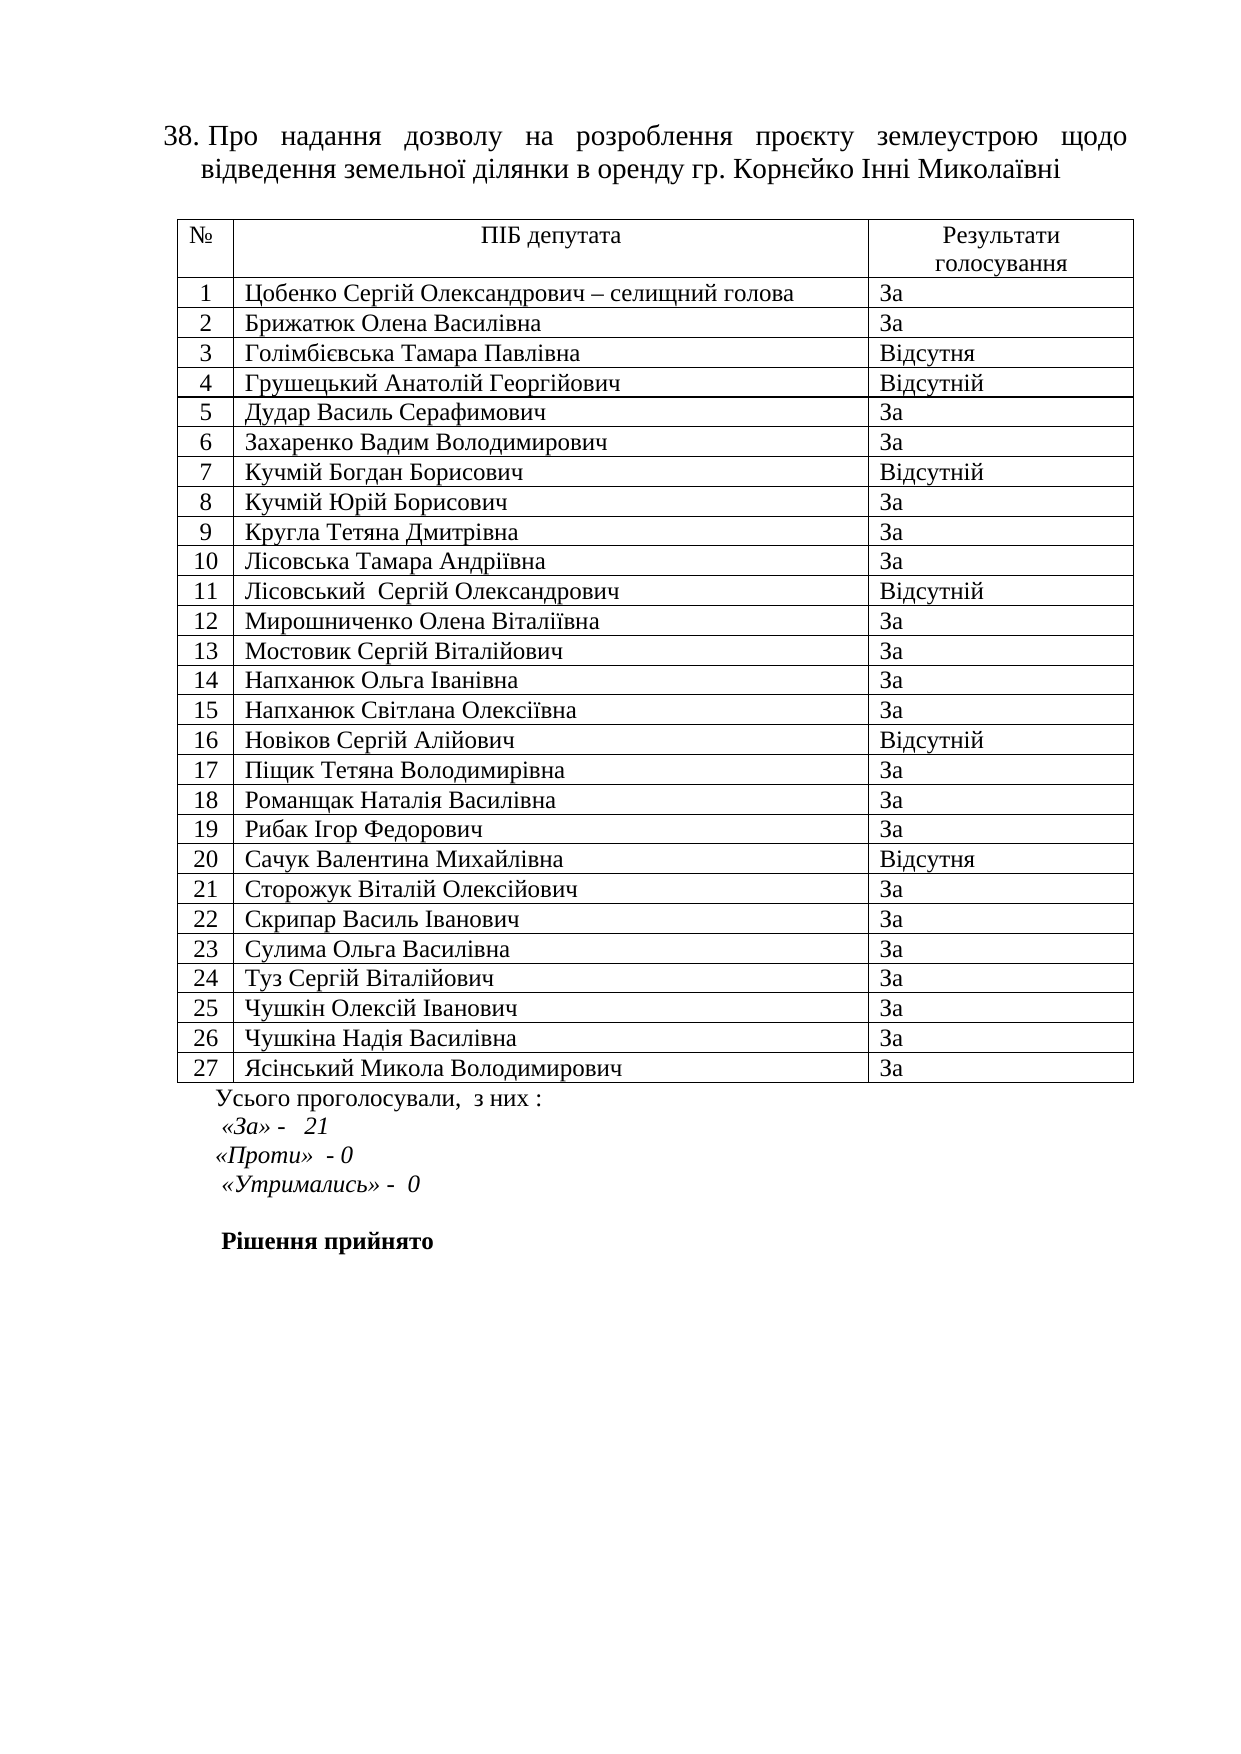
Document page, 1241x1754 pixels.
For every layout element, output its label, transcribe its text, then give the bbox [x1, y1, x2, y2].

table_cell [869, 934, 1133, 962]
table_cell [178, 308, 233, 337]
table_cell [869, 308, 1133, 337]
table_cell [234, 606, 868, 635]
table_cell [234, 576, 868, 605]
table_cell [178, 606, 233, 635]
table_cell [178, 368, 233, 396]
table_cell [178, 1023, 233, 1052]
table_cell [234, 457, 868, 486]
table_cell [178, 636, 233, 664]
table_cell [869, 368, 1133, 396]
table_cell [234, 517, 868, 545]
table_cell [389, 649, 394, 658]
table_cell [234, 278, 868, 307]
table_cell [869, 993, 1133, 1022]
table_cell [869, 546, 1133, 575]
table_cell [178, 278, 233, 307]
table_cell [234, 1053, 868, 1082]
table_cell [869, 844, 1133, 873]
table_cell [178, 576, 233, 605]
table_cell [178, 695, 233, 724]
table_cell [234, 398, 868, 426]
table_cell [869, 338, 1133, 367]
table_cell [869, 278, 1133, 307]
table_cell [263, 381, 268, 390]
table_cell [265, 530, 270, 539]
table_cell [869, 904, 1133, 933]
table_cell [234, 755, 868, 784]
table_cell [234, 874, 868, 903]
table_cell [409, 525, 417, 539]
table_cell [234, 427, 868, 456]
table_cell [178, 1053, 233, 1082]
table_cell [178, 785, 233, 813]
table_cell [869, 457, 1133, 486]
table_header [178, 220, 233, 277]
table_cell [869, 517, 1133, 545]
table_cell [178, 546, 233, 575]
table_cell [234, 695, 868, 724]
list Рішення прийнято [215, 1226, 1152, 1255]
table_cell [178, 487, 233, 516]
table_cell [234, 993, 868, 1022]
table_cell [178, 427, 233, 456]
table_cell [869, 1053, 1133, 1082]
list Усього проголосували, з них : [215, 1083, 1152, 1111]
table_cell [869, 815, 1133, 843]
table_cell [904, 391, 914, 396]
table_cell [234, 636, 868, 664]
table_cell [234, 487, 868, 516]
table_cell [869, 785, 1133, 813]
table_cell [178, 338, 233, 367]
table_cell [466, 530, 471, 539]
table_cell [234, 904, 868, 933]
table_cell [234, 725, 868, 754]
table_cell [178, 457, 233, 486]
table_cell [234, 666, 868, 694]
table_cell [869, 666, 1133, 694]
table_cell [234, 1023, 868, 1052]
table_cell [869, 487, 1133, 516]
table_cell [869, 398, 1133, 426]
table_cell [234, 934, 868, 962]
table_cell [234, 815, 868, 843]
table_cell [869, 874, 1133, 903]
list «Утримались» - 0 [215, 1169, 1152, 1198]
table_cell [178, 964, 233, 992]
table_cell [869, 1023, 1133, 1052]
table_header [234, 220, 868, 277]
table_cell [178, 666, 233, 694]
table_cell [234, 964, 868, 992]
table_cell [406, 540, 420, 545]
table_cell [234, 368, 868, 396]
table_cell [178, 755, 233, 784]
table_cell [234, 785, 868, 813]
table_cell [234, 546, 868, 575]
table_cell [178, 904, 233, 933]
list Про надання дозволу на розроблення проєкту землеустрою щодо відведення земельної ділянки в оренду гр. Корнєйко Інні Миколаївні [163, 118, 1128, 185]
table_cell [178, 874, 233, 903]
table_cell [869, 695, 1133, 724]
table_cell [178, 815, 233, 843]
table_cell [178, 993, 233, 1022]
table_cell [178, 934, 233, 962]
list «За» - 21 [215, 1111, 1152, 1140]
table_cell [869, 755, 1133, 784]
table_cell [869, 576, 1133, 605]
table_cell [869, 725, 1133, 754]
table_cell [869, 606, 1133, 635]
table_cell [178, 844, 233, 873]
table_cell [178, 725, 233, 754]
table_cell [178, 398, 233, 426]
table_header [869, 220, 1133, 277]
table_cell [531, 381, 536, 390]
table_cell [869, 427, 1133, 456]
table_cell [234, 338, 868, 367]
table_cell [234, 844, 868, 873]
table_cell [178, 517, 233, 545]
list «Проти» - 0 [215, 1140, 1152, 1169]
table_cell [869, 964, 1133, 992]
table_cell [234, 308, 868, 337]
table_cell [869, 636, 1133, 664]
